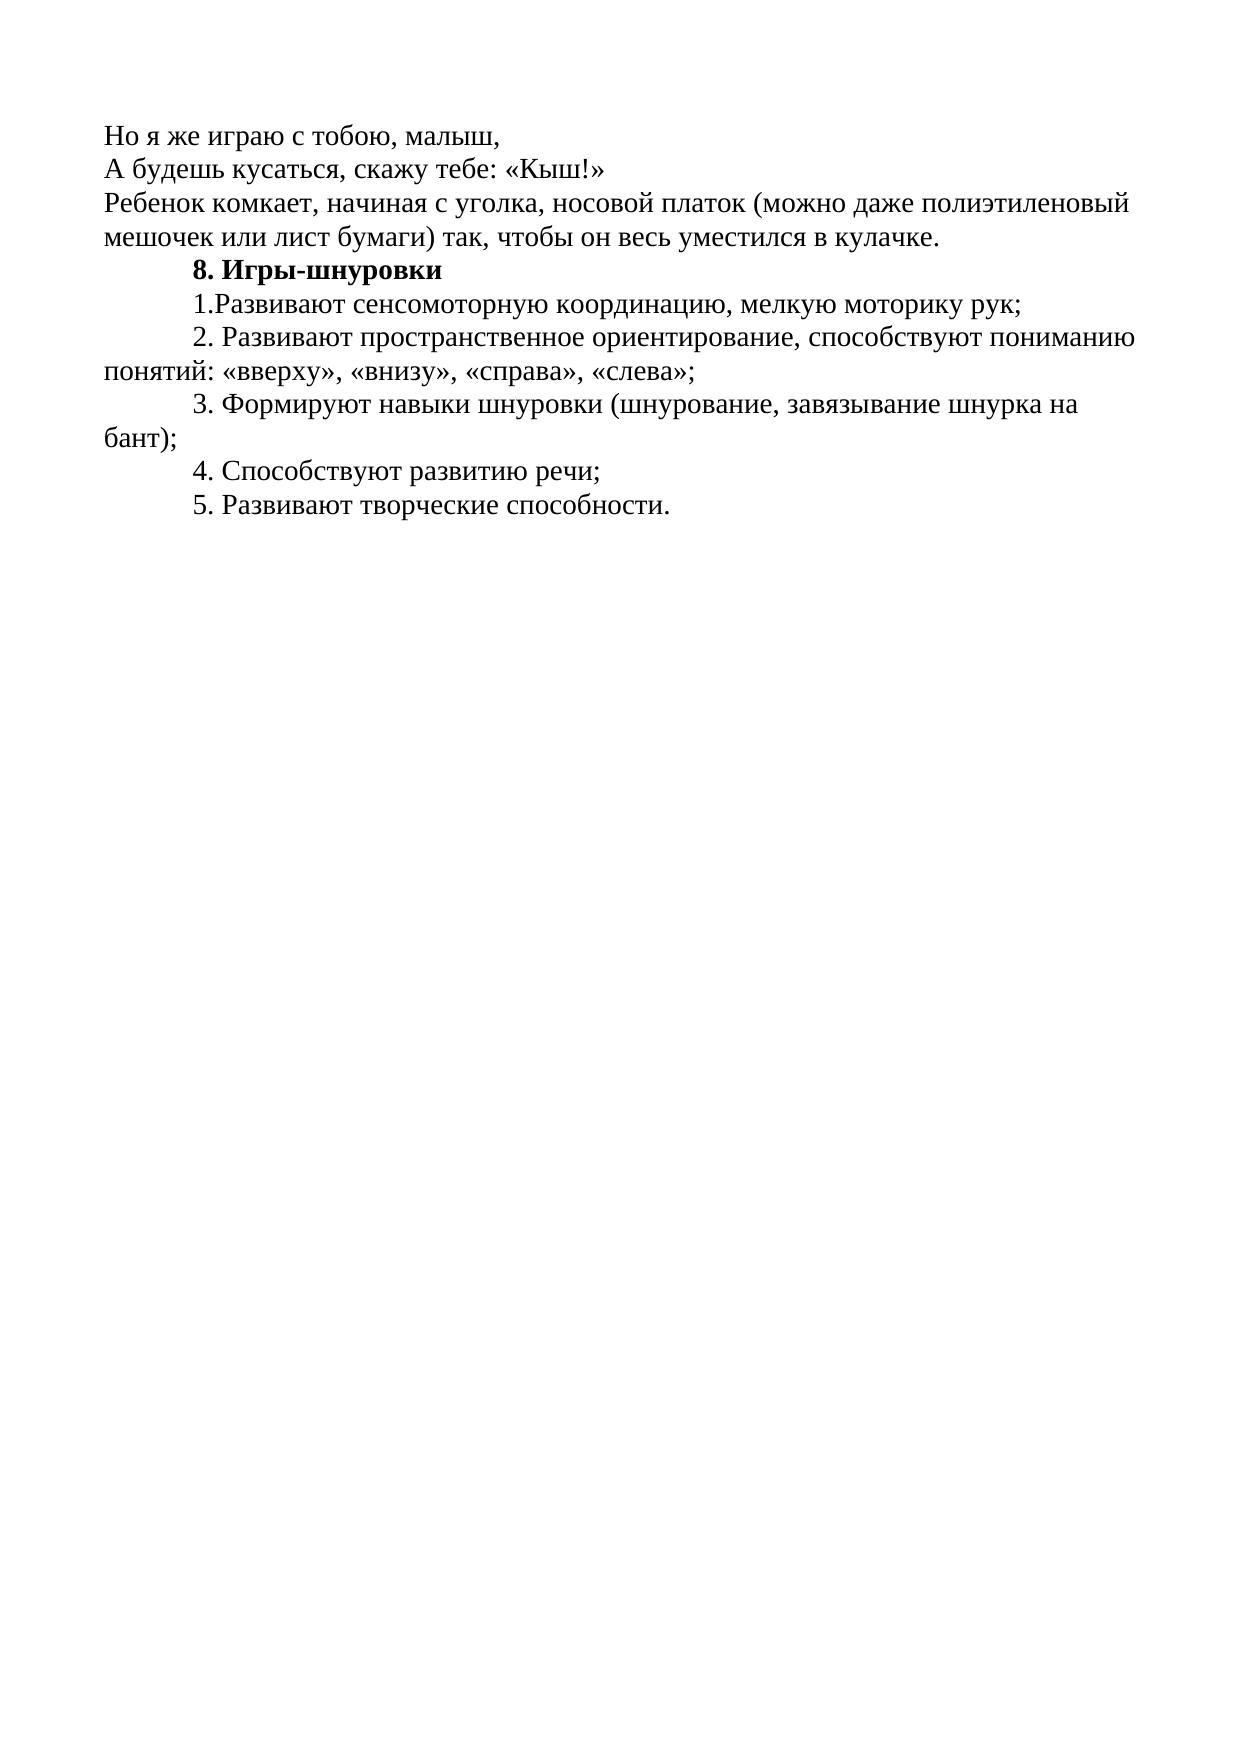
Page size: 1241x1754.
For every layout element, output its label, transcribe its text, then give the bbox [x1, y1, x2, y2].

text 4. Способствуют развитию речи; [103, 453, 1152, 487]
text 5. Развивают творческие способности. [103, 487, 1152, 549]
text 3. Формируют навыки шнуровки (шнурование, завязывание шнурка на бант); [103, 386, 1152, 453]
text 8. Игры-шнуровки [103, 252, 1152, 286]
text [103, 118, 1152, 252]
text 2. Развивают пространственное ориентирование, способствуют пониманию понятий: «вверху», «внизу», «справа», «слева»; [103, 319, 1152, 386]
text 1.Развивают сенсомоторную координацию, мелкую моторику рук; [103, 286, 1152, 319]
